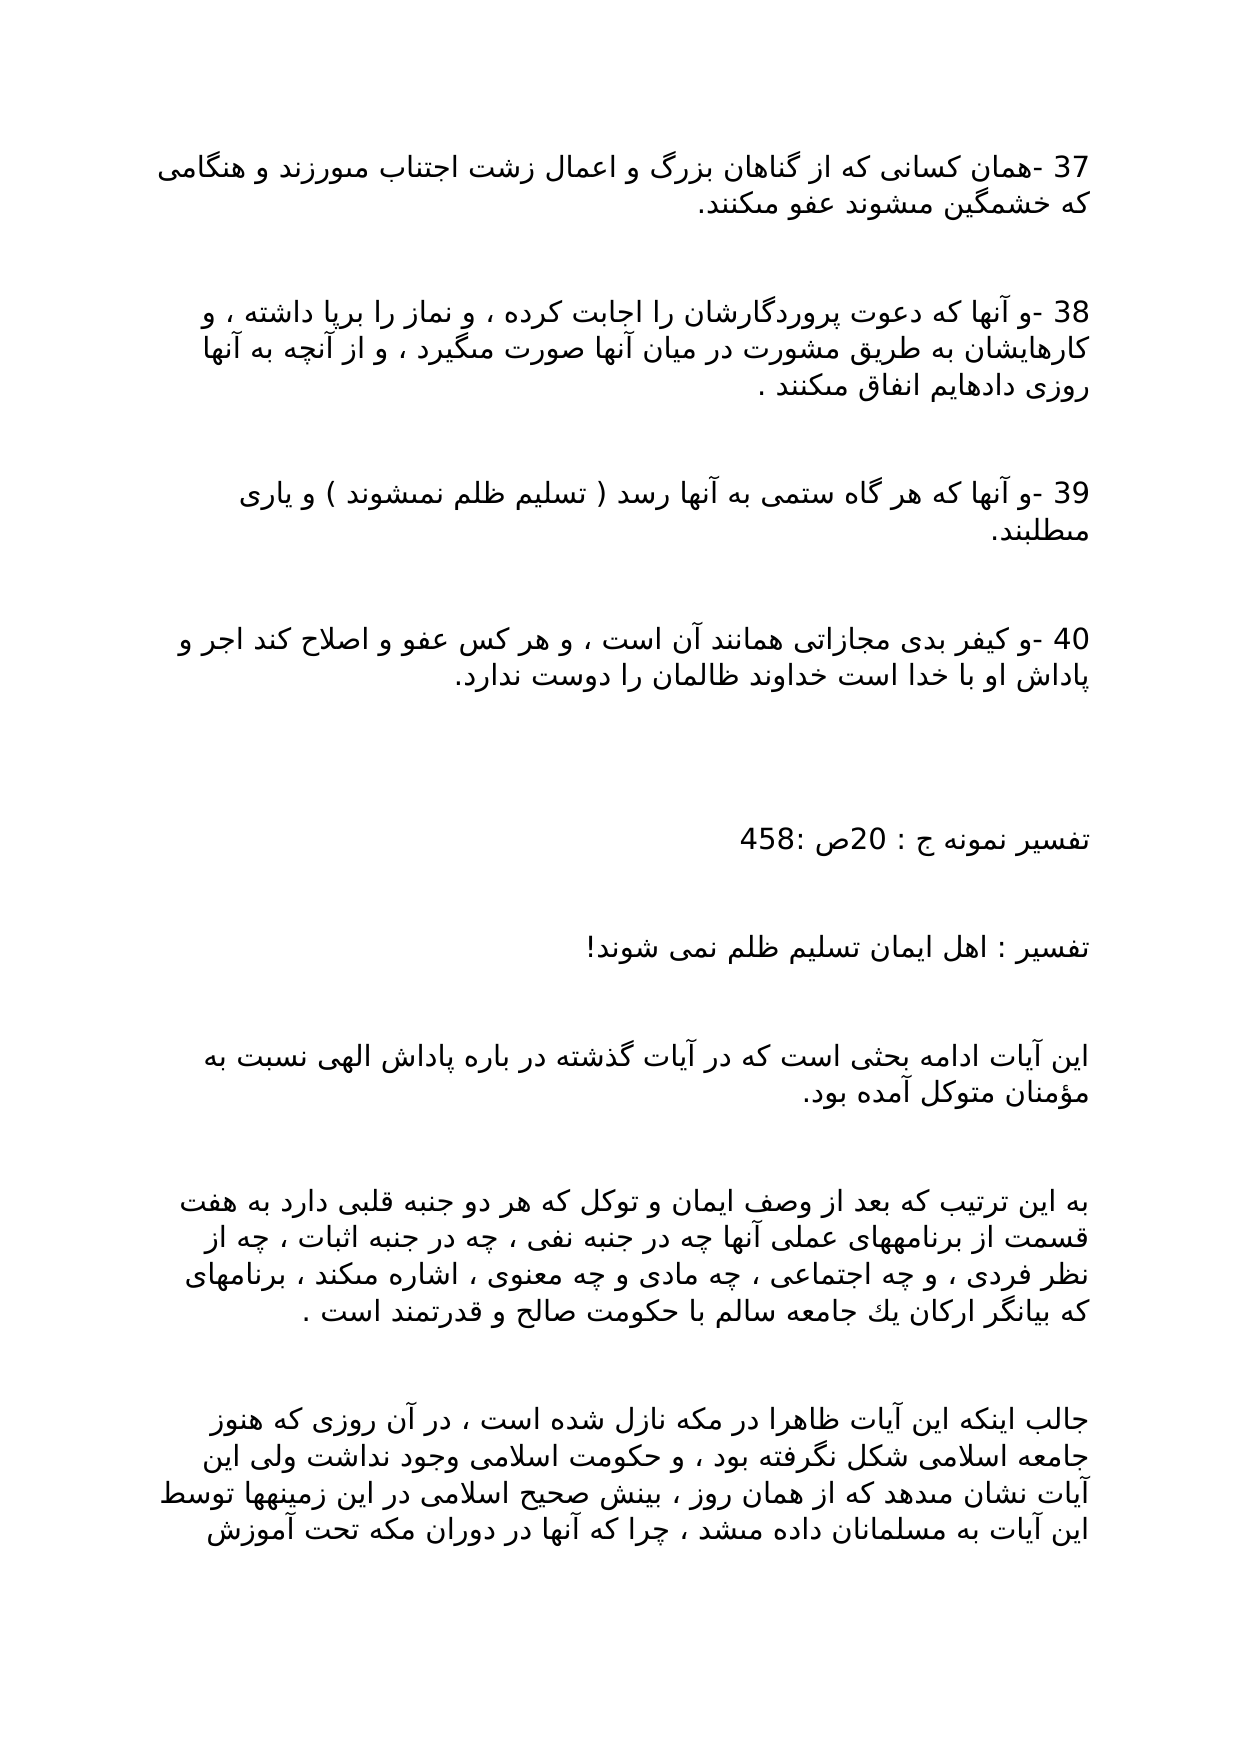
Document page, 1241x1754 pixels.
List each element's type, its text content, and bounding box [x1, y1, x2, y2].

text 38 -و آنها كه دعوت پروردگارشان را اجابت كرده ، و نماز را برپا داشته ، و كارهايشان به طريق مشورت در ميان آنها صورت مى‏گيرد ، و از آنچه به آنها روزى داده‏ايم انفاق مى‏كنند . [150, 295, 1090, 402]
text تفسير : اهل ايمان تسليم ظلم نمى شوند! [150, 931, 1090, 964]
text 39 -و آنها كه هر گاه ستمى به آنها رسد ( تسليم ظلم نمى‏شوند ) و يارى مى‏طلبند. [150, 477, 1090, 547]
text به اين ترتيب كه بعد از وصف ايمان و توكل كه هر دو جنبه قلبى دارد به هفت قسمت از برنامه‏هاى عملى آنها چه در جنبه نفى ، چه در جنبه اثبات ، چه از نظر فردى ، و چه اجتماعى ، چه مادى و چه معنوى ، اشاره مى‏كند ، برنامه‏اى كه بيانگر اركان يك جامعه سالم با حكومت صالح و قدرتمند است . [150, 1184, 1090, 1328]
text اين آيات ادامه بحثى است كه در آيات گذشته در باره پاداش الهى نسبت به مؤمنان متوكل آمده بود. [150, 1039, 1090, 1110]
text 37 -همان كسانى كه از گناهان بزرگ و اعمال زشت اجتناب مى‏ورزند و هنگامى كه خشمگين مى‏شوند عفو مى‏كنند. [150, 150, 1090, 221]
text 40 -و كيفر بدى مجازاتى همانند آن است ، و هر كس عفو و اصلاح كند اجر و پاداش او با خدا است خداوند ظالمان را دوست ندارد. [150, 622, 1090, 693]
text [150, 1403, 1090, 1547]
text تفسير نمونه ج : 20ص :458 [150, 822, 1090, 856]
